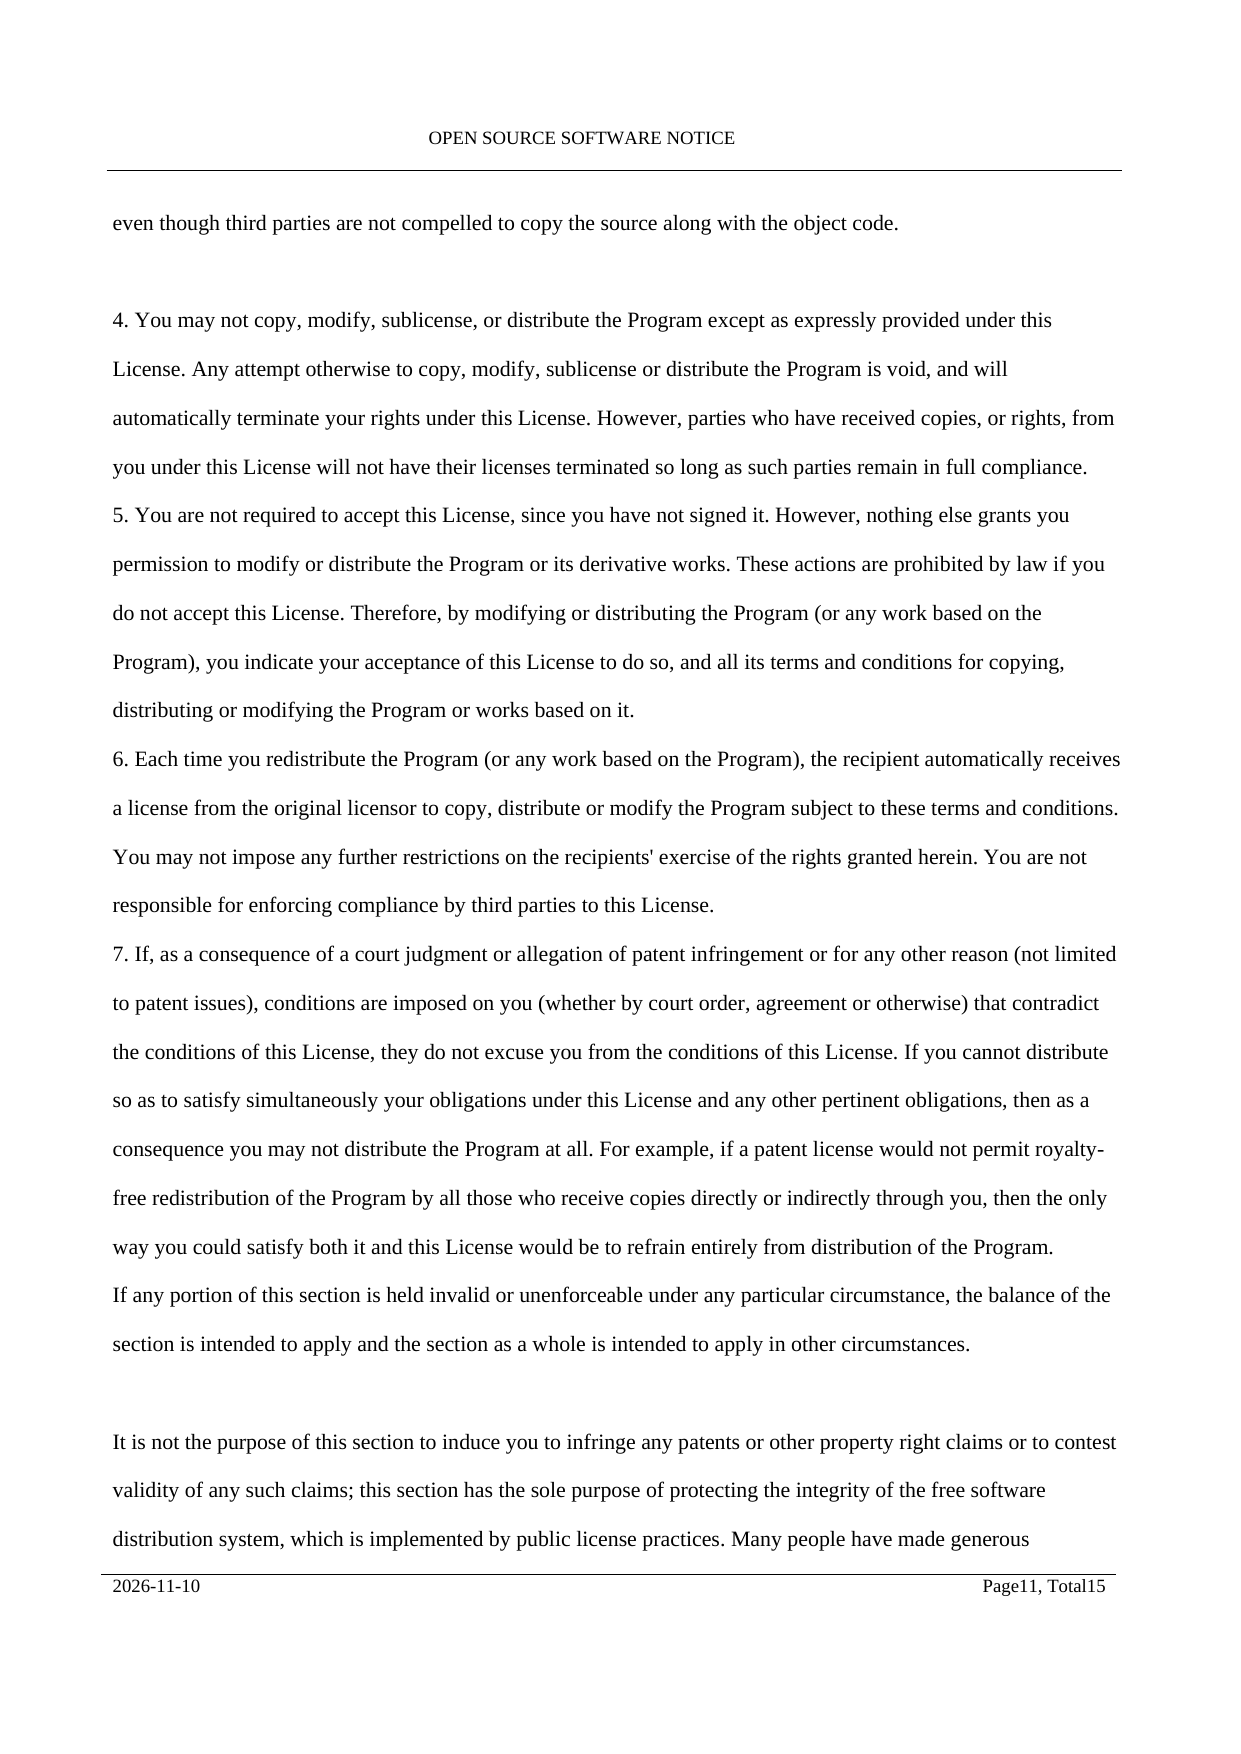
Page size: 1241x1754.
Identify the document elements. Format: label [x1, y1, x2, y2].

text [112, 206, 1128, 1555]
